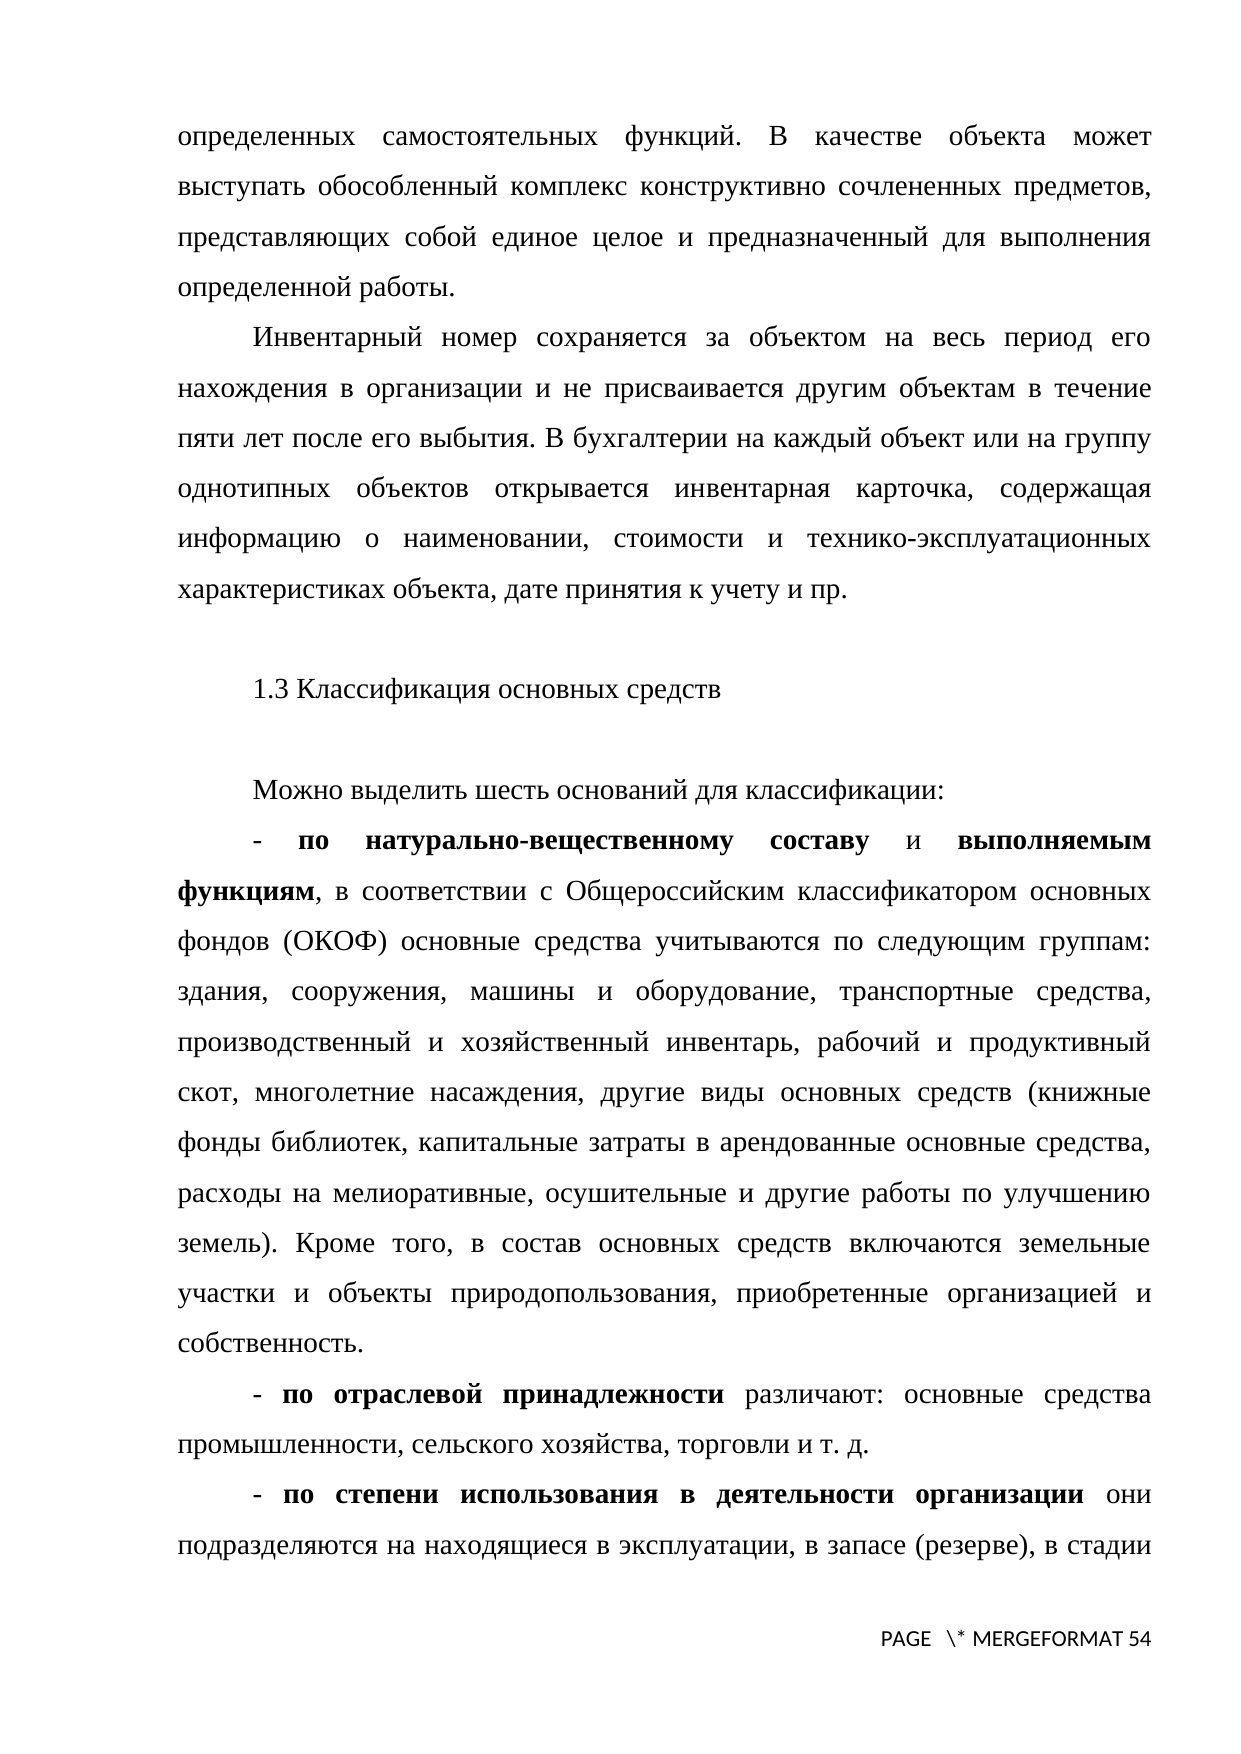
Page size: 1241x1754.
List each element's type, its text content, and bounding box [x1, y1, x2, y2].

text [177, 118, 1152, 303]
text - по отраслевой принадлежности различают: основные средства промышленности, сельского хозяйства, торговли и т. д. [177, 1376, 1152, 1460]
text Можно выделить шесть оснований для классификации: [177, 772, 1152, 806]
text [177, 1477, 1152, 1560]
text - по натурально-вещественному составу и выполняемым функциям, в соответствии с Общероссийским классификатором основных фондов (ОКОФ) основные средства учитываются по следующим группам: здания, сооружения, машины и оборудование, транспортные средства, производственный и хозяйственный инвентарь, рабочий и продуктивный скот, многолетние насаждения, другие виды основных средств (книжные фонды библиотек, капитальные затраты в арендованные основные средства, расходы на мелиоративные, осушительные и другие работы по улучшению земель). Кроме того, в состав основных средств включаются земельные участки и объекты природопользования, приобретенные организацией и собственность. [177, 822, 1152, 1359]
text 1.3 Классификация основных средств [177, 672, 1152, 705]
text Инвентарный номер сохраняется за объектом на весь период его нахождения в организации и не присваивается другим объектам в течение пяти лет после его выбытия. В бухгалтерии на каждый объект или на группу однотипных объектов открывается инвентарная карточка, содержащая информацию о наименовании, стоимости и технико-эксплуатационных характеристиках объекта, дате принятия к учету и пр. [177, 319, 1152, 604]
